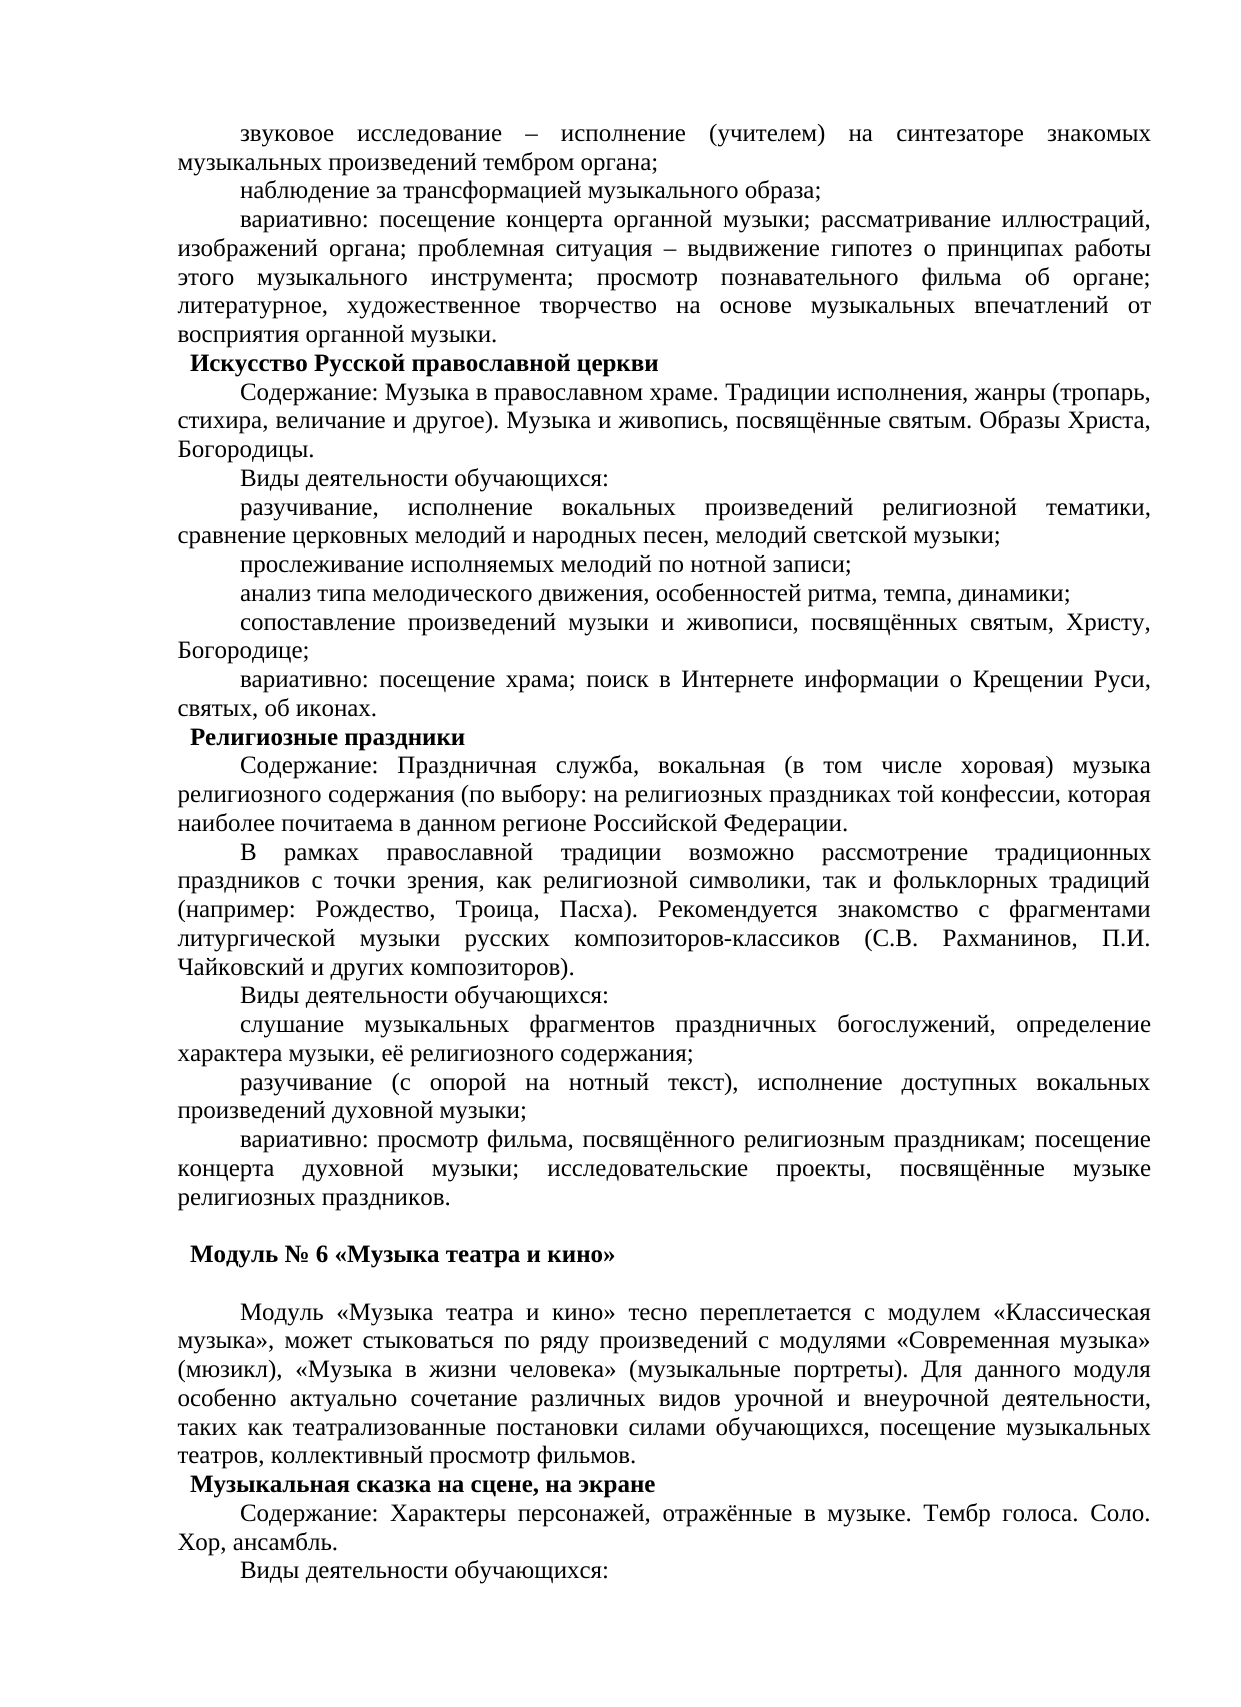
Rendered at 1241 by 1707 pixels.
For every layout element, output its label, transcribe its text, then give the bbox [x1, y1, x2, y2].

text Модуль «Музыка театра и кино» тесно переплетается с модулем «Классическая музыка», может стыковаться по ряду произведений с модулями «Современная музыка» (мюзикл), «Музыка в жизни человека» (музыкальные портреты). Для данного модуля особенно актуально сочетание различных видов урочной и внеурочной деятельности, таких как театрализованные постановки силами обучающихся, посещение музыкальных театров, коллективный просмотр фильмов. [177, 1297, 1152, 1469]
text Виды деятельности обучающихся: [177, 981, 1152, 1009]
text разучивание, исполнение вокальных произведений религиозной тематики, сравнение церковных мелодий и народных песен, мелодий светской музыки; [177, 492, 1152, 549]
text прослеживание исполняемых мелодий по нотной записи; [177, 549, 1152, 578]
text Модуль № 6 «Музыка театра и кино» [190, 1239, 1152, 1268]
text Искусство Русской православной церкви [190, 348, 1152, 377]
text разучивание (с опорой на нотный текст), исполнение доступных вокальных произведений духовной музыки; [177, 1067, 1152, 1124]
text сопоставление произведений музыки и живописи, посвящённых святым, Христу, Богородице; [177, 607, 1152, 664]
text анализ типа мелодического движения, особенностей ритма, темпа, динамики; [177, 578, 1152, 607]
text слушание музыкальных фрагментов праздничных богослужений, определение характера музыки, её религиозного содержания; [177, 1009, 1152, 1067]
text Содержание: Характеры персонажей, отражённые в музыке. Тембр голоса. Соло. Хор, ансамбль. [177, 1498, 1152, 1556]
text Содержание: Праздничная служба, вокальная (в том числе хоровая) музыка религиозного содержания (по выбору: на религиозных праздниках той конфессии, которая наиболее почитаема в данном регионе Российской Федерации. [177, 751, 1152, 837]
text В рамках православной традиции возможно рассмотрение традиционных праздников с точки зрения, как религиозной символики, так и фольклорных традиций (например: Рождество, Троица, Пасха). Рекомендуется знакомство с фрагментами литургической музыки русских композиторов-классиков (С.В. Рахманинов, П.И. Чайковский и других композиторов). [177, 837, 1152, 981]
text Виды деятельности обучающихся: [177, 1556, 1152, 1584]
text звуковое исследование – исполнение (учителем) на синтезаторе знакомых музыкальных произведений тембром органа; [177, 118, 1152, 176]
text наблюдение за трансформацией музыкального образа; [177, 176, 1152, 204]
text Религиозные праздники [190, 722, 1152, 751]
text Виды деятельности обучающихся: [177, 463, 1152, 492]
text вариативно: посещение храма; поиск в Интернете информации о Крещении Руси, святых, об иконах. [177, 664, 1152, 722]
text вариативно: посещение концерта органной музыки; рассматривание иллюстраций, изображений органа; проблемная ситуация – выдвижение гипотез о принципах работы этого музыкального инструмента; просмотр познавательного фильма об органе; литературное, художественное творчество на основе музыкальных впечатлений от восприятия органной музыки. [177, 204, 1152, 348]
text Содержание: Музыка в православном храме. Традиции исполнения, жанры (тропарь, стихира, величание и другое). Музыка и живопись, посвящённые святым. Образы Христа, Богородицы. [177, 377, 1152, 463]
text Музыкальная сказка на сцене, на экране [190, 1469, 1152, 1498]
text вариативно: просмотр фильма, посвящённого религиозным праздникам; посещение концерта духовной музыки; исследовательские проекты, посвящённые музыке религиозных праздников. [177, 1124, 1152, 1211]
